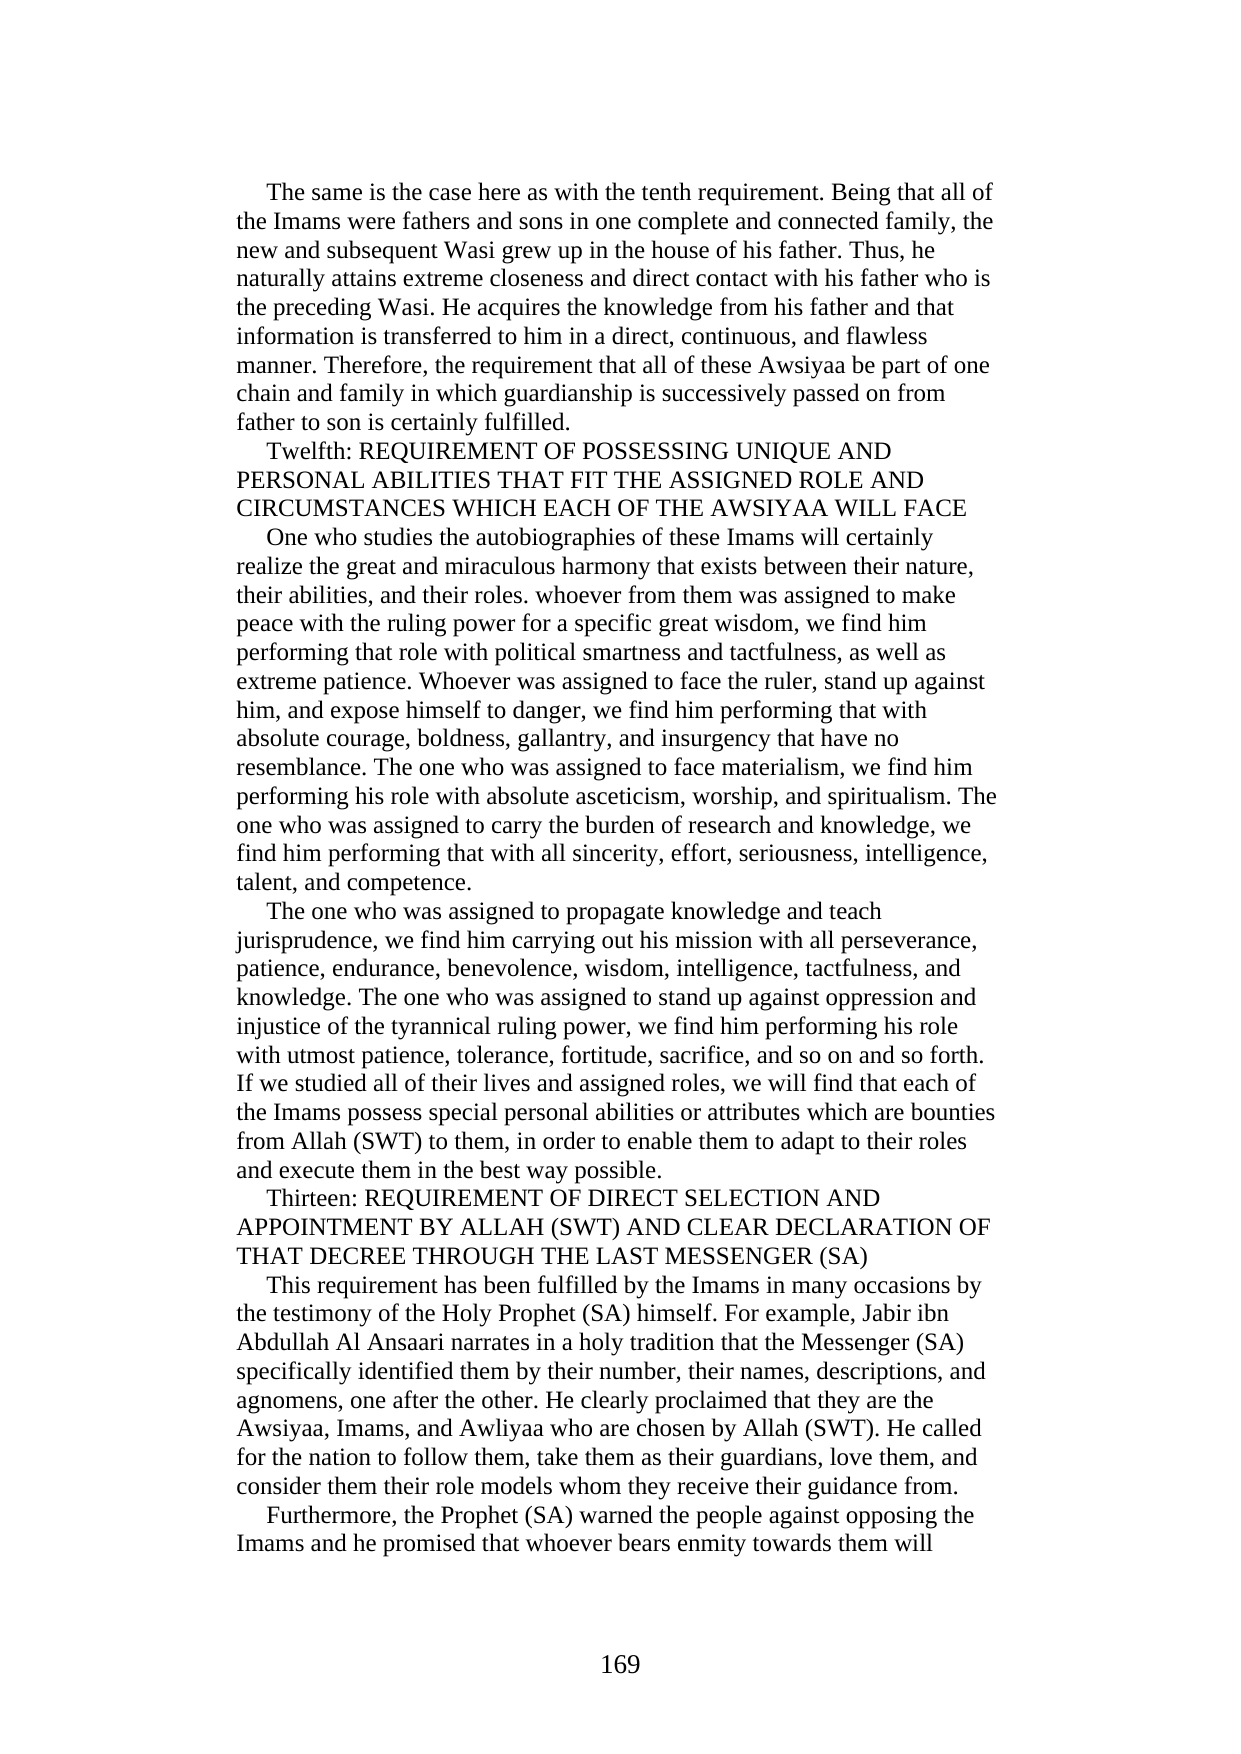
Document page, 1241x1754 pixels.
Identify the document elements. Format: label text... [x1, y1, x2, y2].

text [236, 1500, 1004, 1557]
text The one who was assigned to propagate knowledge and teach jurisprudence, we find him carrying out his mission with all perseverance, patience, endurance, benevolence, wisdom, intelligence, tactfulness, and knowledge. The one who was assigned to stand up against oppression and injustice of the tyrannical ruling power, we find him performing his role with utmost patience, tolerance, fortitude, sacrifice, and so on and so forth. If we studied all of their lives and assigned roles, we will find that each of the Imams possess special personal abilities or attributes which are bounties from Allah (SWT) to them, in order to enable them to adapt to their roles and execute them in the best way possible. [236, 896, 1004, 1183]
text One who studies the autobiographies of these Imams will certainly realize the great and miraculous harmony that exists between their nature, their abilities, and their roles. whoever from them was assigned to make peace with the ruling power for a specific great wisdom, we find him performing that role with political smartness and tactfulness, as well as extreme patience. Whoever was assigned to face the ruler, stand up against him, and expose himself to danger, we find him performing that with absolute courage, boldness, gallantry, and insurgency that have no resemblance. The one who was assigned to face materialism, we find him performing his role with absolute asceticism, worship, and spiritualism. The one who was assigned to carry the burden of research and knowledge, we find him performing that with all sincerity, effort, seriousness, intelligence, talent, and competence. [236, 522, 1004, 896]
text Twelfth: REQUIREMENT OF POSSESSING UNIQUE AND PERSONAL ABILITIES THAT FIT THE ASSIGNED ROLE AND CIRCUMSTANCES WHICH EACH OF THE AWSIYAA WILL FACE [236, 436, 1004, 522]
text Thirteen: REQUIREMENT OF DIRECT SELECTION AND APPOINTMENT BY ALLAH (SWT) AND CLEAR DECLARATION OF THAT DECREE THROUGH THE LAST MESSENGER (SA) [236, 1183, 1004, 1270]
text This requirement has been fulfilled by the Imams in many occasions by the testimony of the Holy Prophet (SA) himself. For example, Jabir ibn Abdullah Al Ansaari narrates in a holy tradition that the Messenger (SA) specifically identified them by their number, their names, descriptions, and agnomens, one after the other. He clearly proclaimed that they are the Awsiyaa, Imams, and Awliyaa who are chosen by Allah (SWT). He called for the nation to follow them, take them as their guardians, love them, and consider them their role models whom they receive their guidance from. [236, 1270, 1004, 1500]
text The same is the case here as with the tenth requirement. Being that all of the Imams were fathers and sons in one complete and connected family, the new and subsequent Wasi grew up in the house of his father. Thus, he naturally attains extreme closeness and direct contact with his father who is the preceding Wasi. He acquires the knowledge from his father and that information is transferred to him in a direct, continuous, and flawless manner. Therefore, the requirement that all of these Awsiyaa be part of one chain and family in which guardianship is successively passed on from father to son is certainly fulfilled. [236, 177, 1004, 436]
